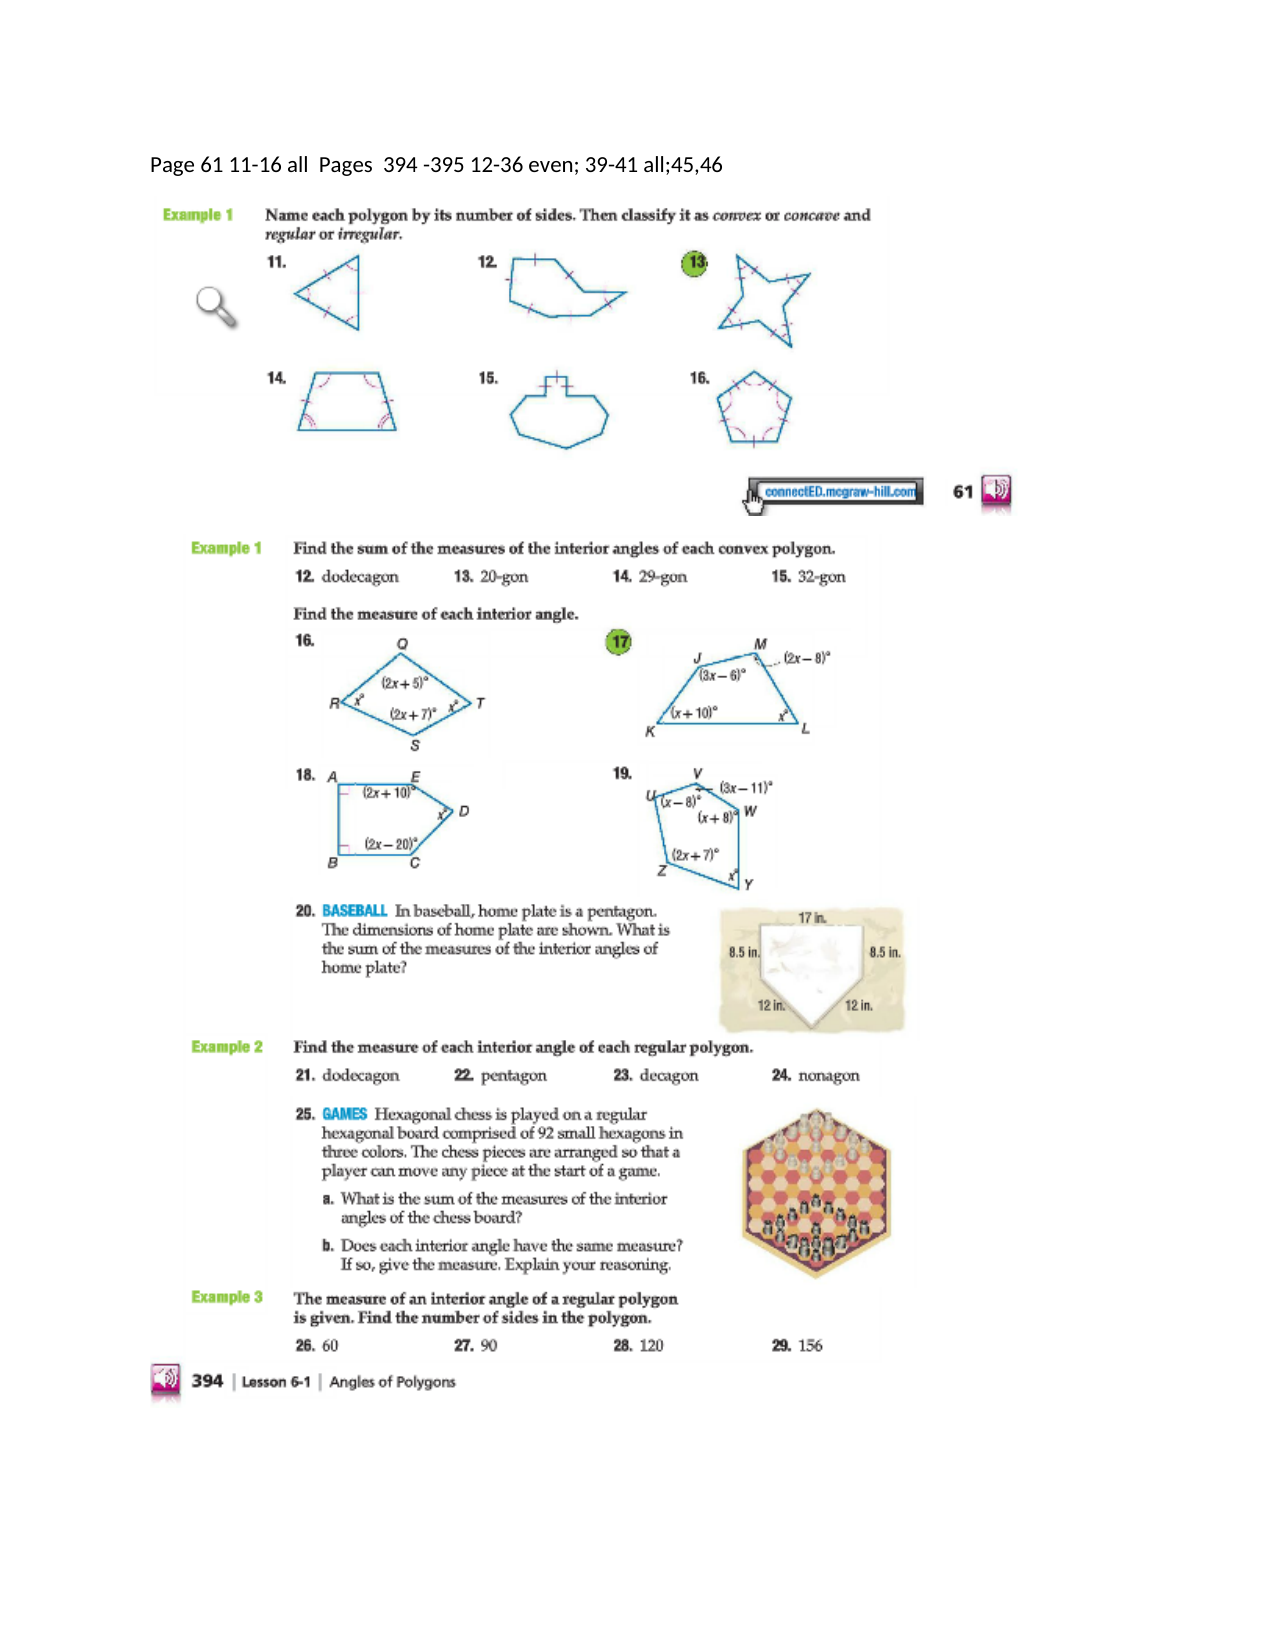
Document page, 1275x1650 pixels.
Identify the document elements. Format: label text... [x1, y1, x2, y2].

picture [150, 196, 1027, 516]
picture [150, 534, 1089, 1408]
text Page 61 11-16 all Pages 394 -395 12-36 even; 39-41 all;45,46 [150, 150, 1125, 178]
